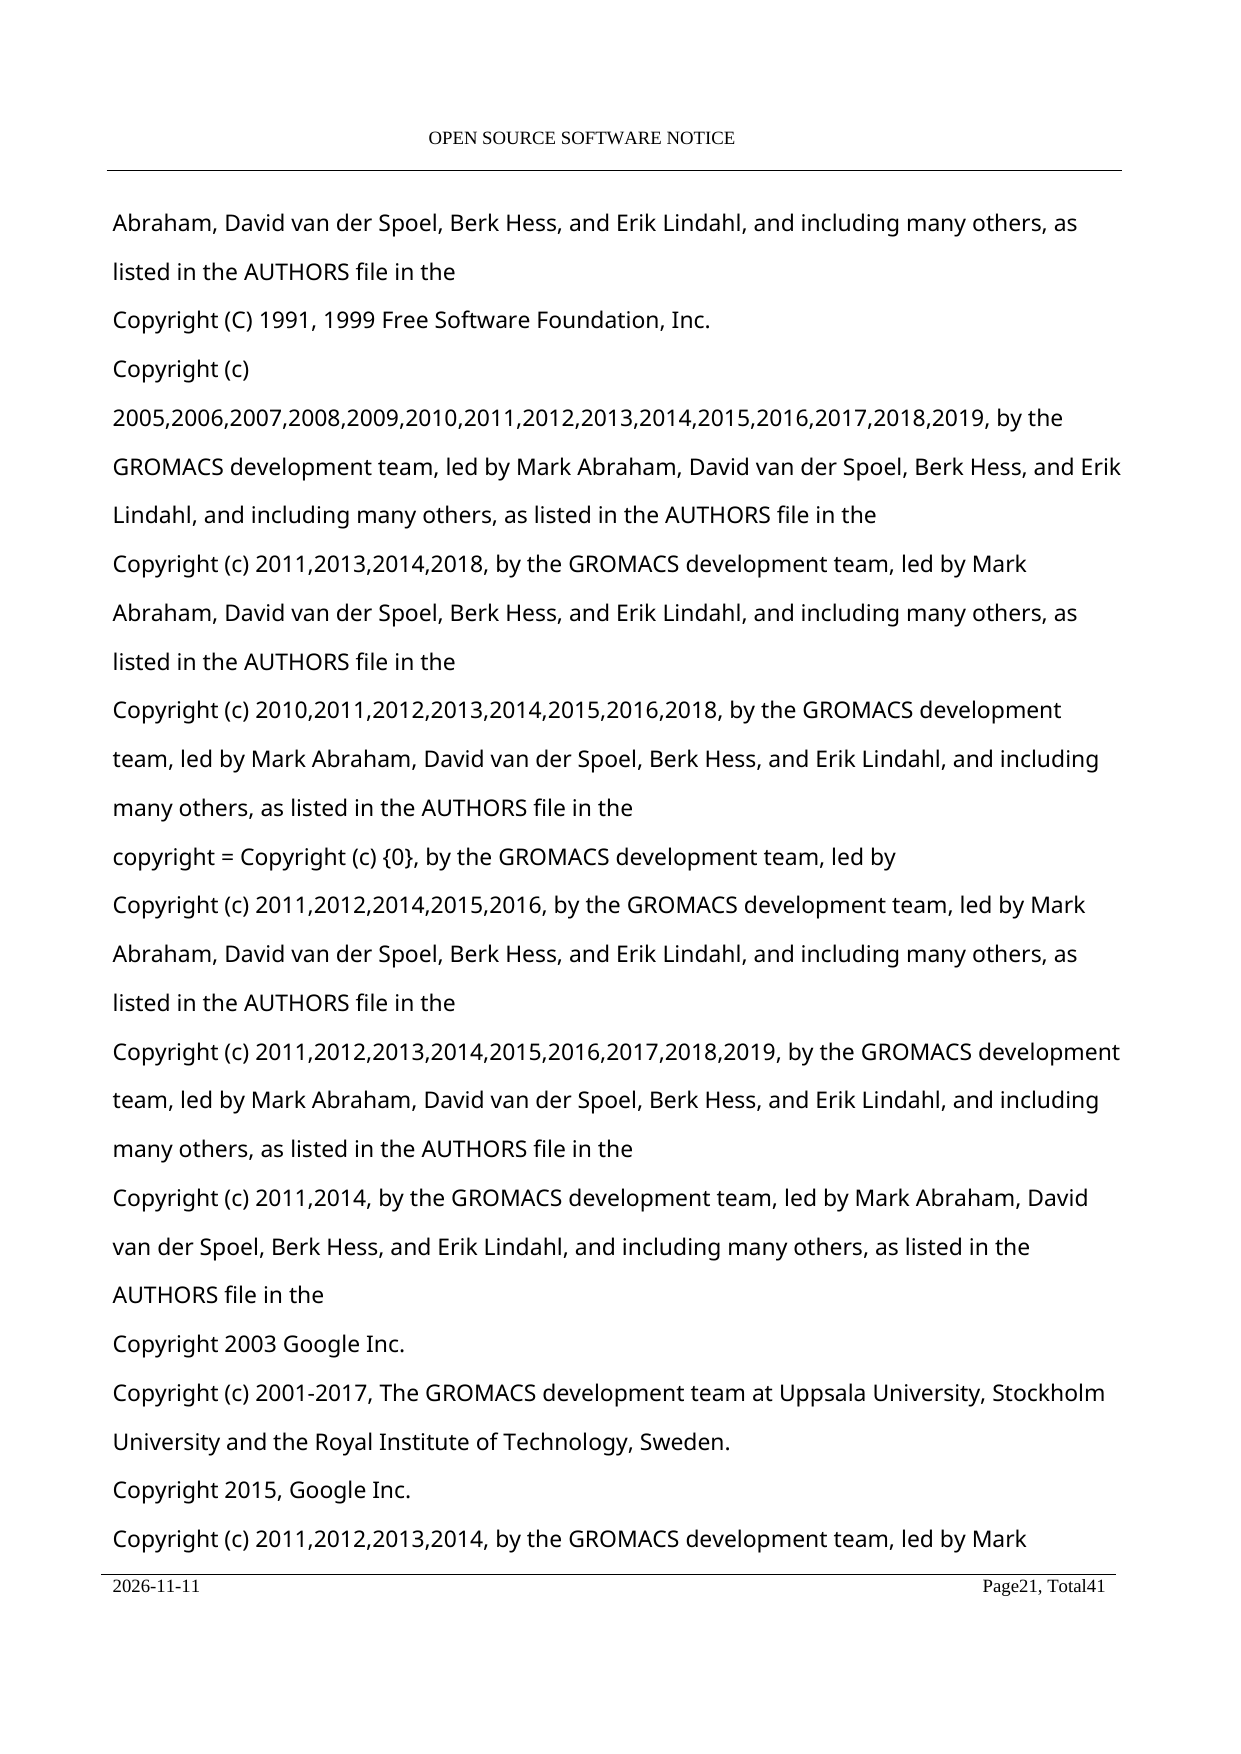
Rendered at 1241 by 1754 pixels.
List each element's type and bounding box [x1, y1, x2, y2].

text [112, 206, 1128, 1555]
